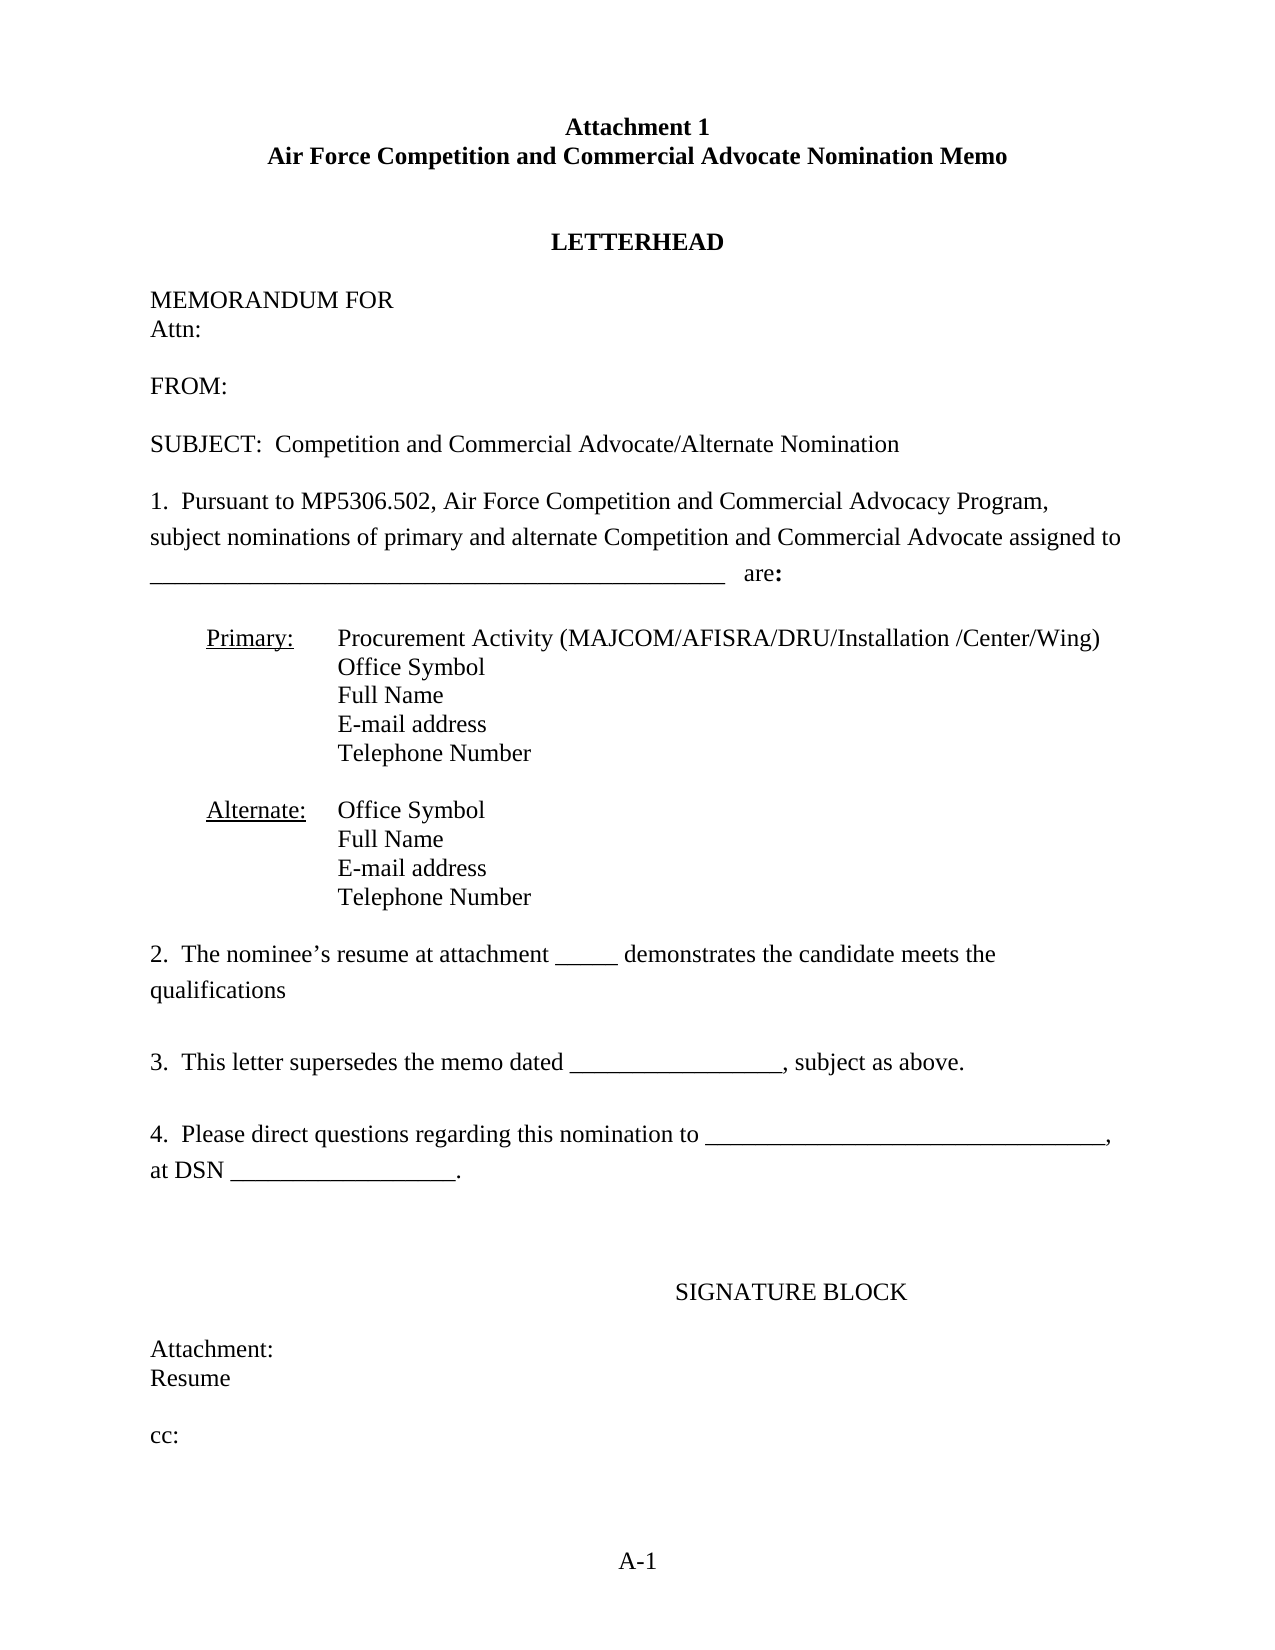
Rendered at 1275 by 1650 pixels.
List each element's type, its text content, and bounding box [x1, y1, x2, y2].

text Full Name [206, 824, 1125, 853]
text Attn: [150, 314, 1125, 342]
text Full Name [206, 680, 1125, 709]
text Air Force Competition and Commercial Advocate Nomination Memo [150, 141, 1125, 170]
text Alternate: Office Symbol [206, 795, 1125, 824]
text Office Symbol [206, 652, 1125, 680]
text SUBJECT: Competition and Commercial Advocate/Alternate Nomination [150, 429, 1125, 457]
text 4. Please direct questions regarding this nomination to ________________________________, at DSN __________________. [150, 1119, 1125, 1183]
text FROM: [150, 371, 1125, 400]
text 3. This letter supersedes the memo dated _________________, subject as above. [150, 1047, 1125, 1076]
text Telephone Number [206, 882, 1125, 910]
text 1. Pursuant to MP5306.502, Air Force Competition and Commercial Advocacy Program, subject nominations of primary and alternate Competition and Commercial Advocate assigned to ______________________________________________ are: [150, 486, 1125, 587]
text SIGNATURE BLOCK [150, 1277, 1125, 1306]
text Primary: Procurement Activity (MAJCOM/AFISRA/DRU/Installation /Center/Wing) [206, 623, 1125, 652]
text E-mail address [206, 853, 1125, 882]
text MEMORANDUM FOR [150, 285, 1125, 314]
text Telephone Number [206, 738, 1125, 767]
text E-mail address [206, 709, 1125, 738]
text Resume [150, 1363, 1125, 1392]
text Attachment: [150, 1334, 1125, 1363]
text Attachment 1 [150, 112, 1125, 141]
text LETTERHEAD [150, 227, 1125, 256]
text 2. The nominee’s resume at attachment _____ demonstrates the candidate meets the qualifications [150, 939, 1125, 1004]
text cc: [150, 1421, 1125, 1449]
